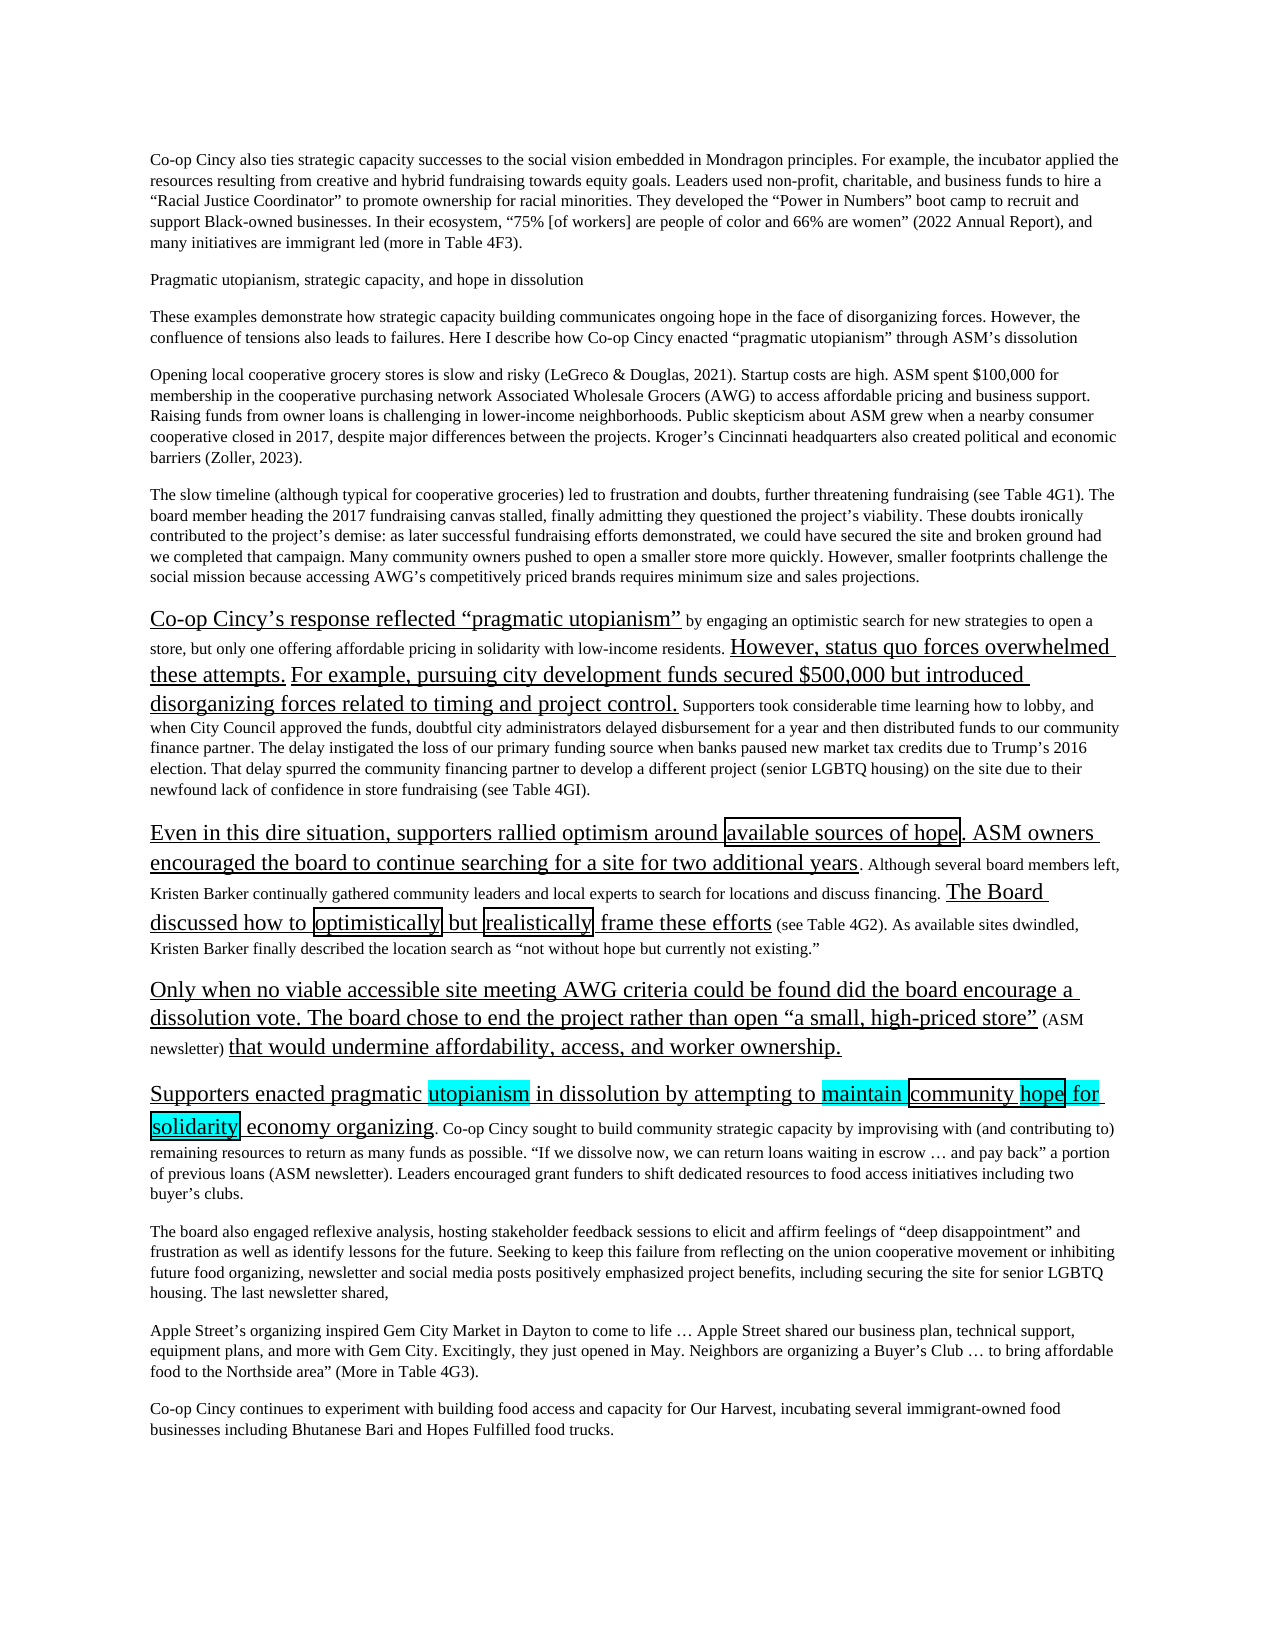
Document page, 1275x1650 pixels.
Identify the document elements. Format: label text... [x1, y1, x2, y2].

text Supporters enacted pragmatic utopianism in dissolution by attempting to maintain community hope for solidarity economy organizing. Co-op Cincy sought to build community strategic capacity by improvising with (and contributing to) remaining resources to return as many funds as possible. “If we dissolve now, we can return loans waiting in escrow … and pay back” a portion of previous loans (ASM newsletter). Leaders encouraged grant funders to shift dedicated resources to food access initiatives including two buyer’s clubs. [150, 1078, 1125, 1203]
text Even in this dire situation, supporters rallied optimism around available sources of hope. ASM owners encouraged the board to continue searching for a site for two additional years. Although several board members left, Kristen Barker continually gathered community leaders and local experts to search for locations and discuss financing. The Board discussed how to optimistically but realistically frame these efforts (see Table 4G2). As available sites dwindled, Kristen Barker finally described the location search as “not without hope but currently not existing.” [150, 817, 1125, 958]
text Co-op Cincy also ties strategic capacity successes to the social vision embedded in Mondragon principles. For example, the incubator applied the resources resulting from creative and hybrid fundraising towards equity goals. Leaders used non-profit, charitable, and business funds to hire a “Racial Justice Coordinator” to promote ownership for racial minorities. They developed the “Power in Numbers” boot camp to recruit and support Black-owned businesses. In their ecosystem, “75% [of workers] are people of color and 66% are women” (2022 Annual Report), and many initiatives are immigrant led (more in Table 4F3). [150, 150, 1125, 252]
text Co-op Cincy continues to experiment with building food access and capacity for Our Harvest, incubating several immigrant-owned food businesses including Bhutanese Bari and Hopes Fulfilled food trucks. [150, 1399, 1125, 1439]
text The slow timeline (although typical for cooperative groceries) led to frustration and doubts, further threatening fundraising (see Table 4G1). The board member heading the 2017 fundraising canvas stalled, finally admitting they questioned the project’s viability. These doubts ironically contributed to the project’s demise: as later successful fundraising efforts demonstrated, we could have secured the site and broken ground had we completed that campaign. Many community owners pushed to open a smaller store more quickly. However, smaller footprints challenge the social mission because accessing AWG’s competitively priced brands requires minimum size and sales projections. [150, 485, 1125, 586]
text The board also engaged reflexive analysis, hosting stakeholder feedback sessions to elicit and affirm feelings of “deep disappointment” and frustration as well as identify lessons for the future. Seeking to keep this failure from reflecting on the union cooperative movement or inhibiting future food organizing, newsletter and social media posts positively emphasized project benefits, including securing the site for senior LGBTQ housing. The last newsletter shared, [150, 1221, 1125, 1302]
text Co-op Cincy’s response reflected “pragmatic utopianism” by engaging an optimistic search for new strategies to open a store, but only one offering affordable pricing in solidarity with low-income residents. However, status quo forces overwhelmed these attempts. For example, pursuing city development funds secured $500,000 but introduced disorganizing forces related to timing and project control. Supporters took considerable time learning how to lobby, and when City Council approved the funds, doubtful city administrators delayed disbursement for a year and then distributed funds to our community finance partner. The delay instigated the loss of our primary funding source when banks paused new market tax credits due to Trump’s 2016 election. That delay spurred the community financing partner to develop a different project (senior LGBTQ housing) on the site due to their newfound lack of confidence in store fundraising (see Table 4GI). [150, 604, 1125, 799]
text These examples demonstrate how strategic capacity building communicates ongoing hope in the face of disorganizing forces. However, the confluence of tensions also leads to failures. Here I describe how Co-op Cincy enacted “pragmatic utopianism” through ASM’s dissolution [150, 307, 1125, 347]
text Pragmatic utopianism, strategic capacity, and hope in dissolution [150, 270, 1125, 289]
text Only when no viable accessible site meeting AWG criteria could be found did the board encourage a dissolution vote. The board chose to end the project rather than open “a small, high-priced store” (ASM newsletter) that would undermine affordability, access, and worker ownership. [150, 976, 1125, 1059]
text Opening local cooperative grocery stores is slow and risky (LeGreco & Douglas, 2021). Startup costs are high. ASM spent $100,000 for membership in the cooperative purchasing network Associated Wholesale Grocers (AWG) to access affordable pricing and business support. Raising funds from owner loans is challenging in lower-income neighborhoods. Public skepticism about ASM grew when a nearby consumer cooperative closed in 2017, despite major differences between the projects. Kroger’s Cincinnati headquarters also created political and economic barriers (Zoller, 2023). [150, 365, 1125, 467]
text Apple Street’s organizing inspired Gem City Market in Dayton to come to life … Apple Street shared our business plan, technical support, equipment plans, and more with Gem City. Excitingly, they just opened in May. Neighbors are organizing a Buyer’s Club … to bring affordable food to the Northside area” (More in Table 4G3). [150, 1321, 1125, 1381]
